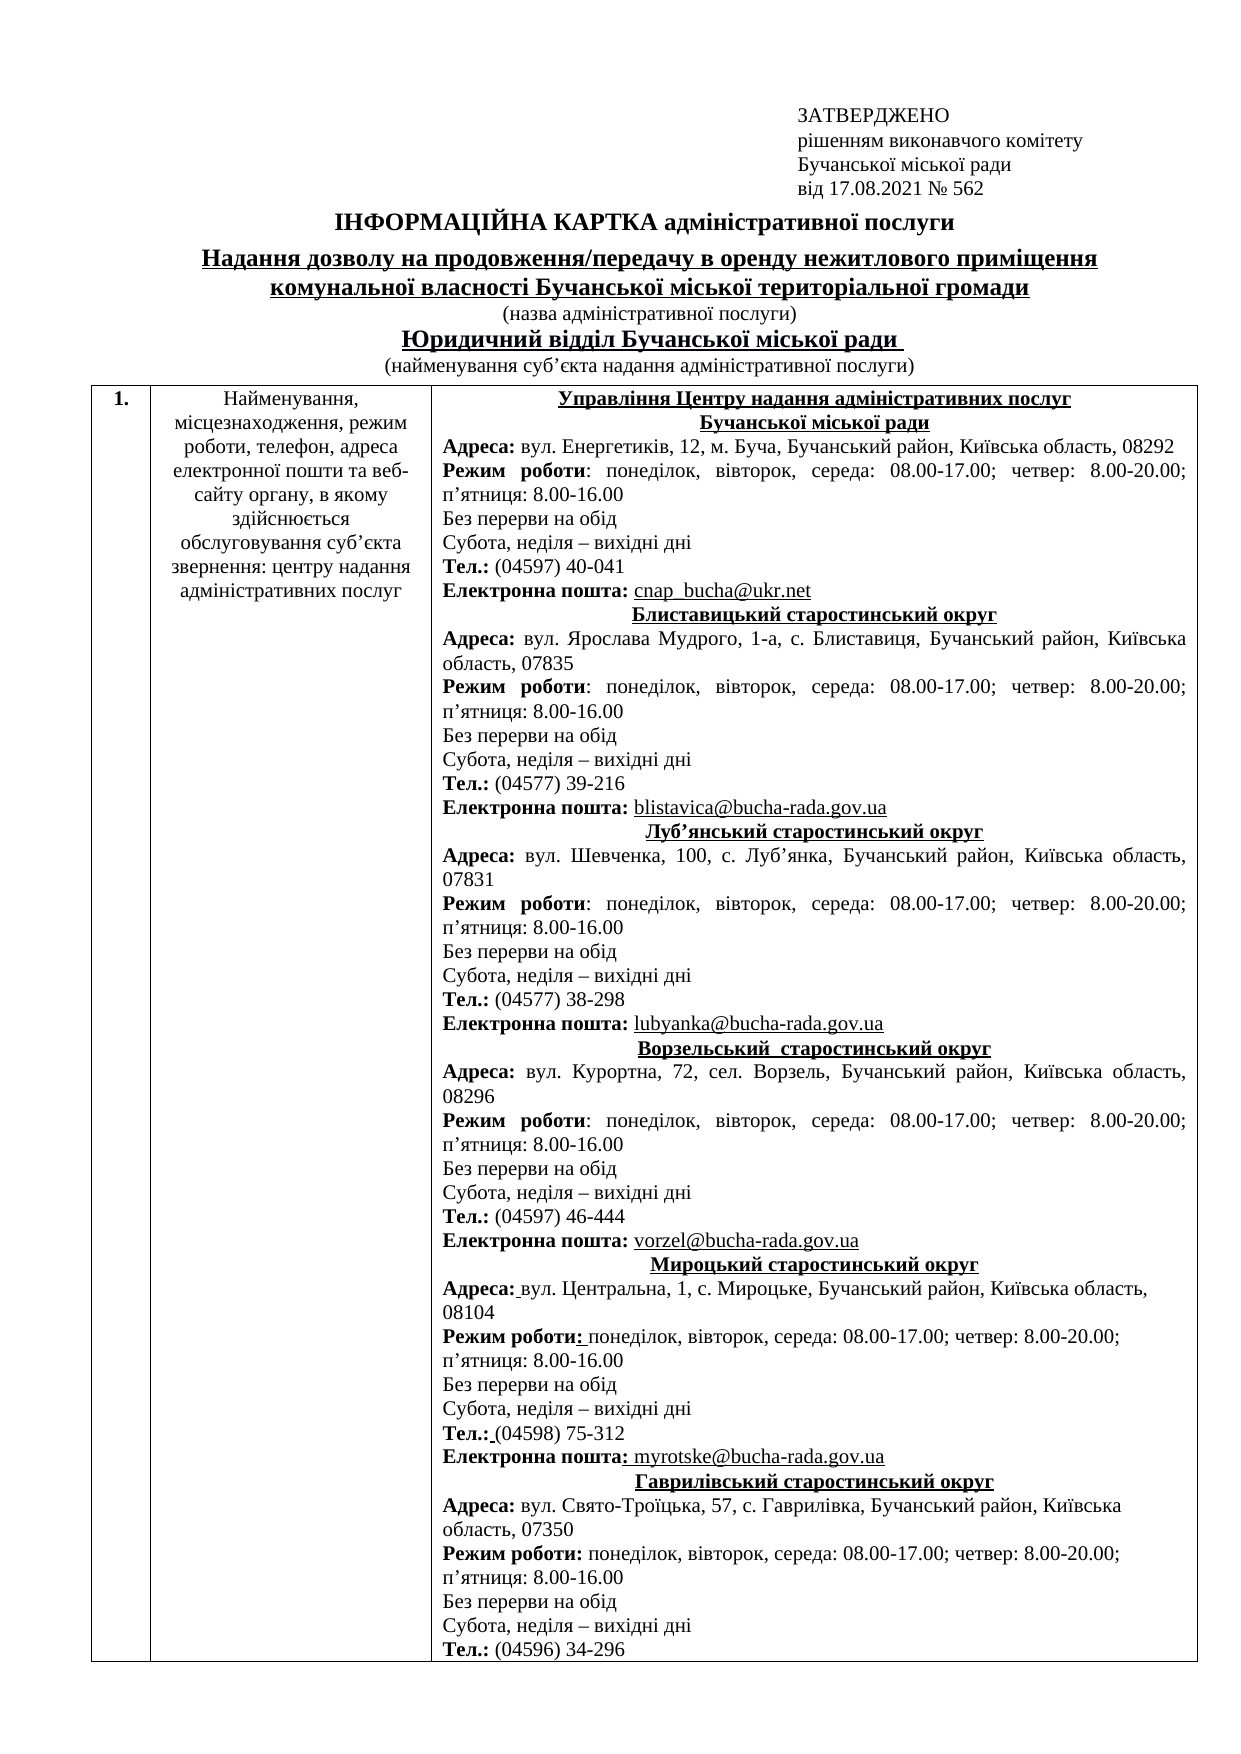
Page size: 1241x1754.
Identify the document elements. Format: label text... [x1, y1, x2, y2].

text Надання дозволу на продовження/передачу в оренду нежитлового приміщення комунальної власності Бучанської міської територіальної громади [148, 243, 1152, 301]
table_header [151, 386, 431, 1661]
table_header 1. [92, 386, 150, 1661]
text ЗАТВЕРДЖЕНО [797, 103, 1181, 127]
text (найменування суб’єкта надання адміністративної послуги) [148, 353, 1152, 377]
text Юридичний відділ Бучанської міської ради [148, 324, 1152, 353]
text (назва адміністративної послуги) [148, 301, 1152, 324]
text від 17.08.2021 № 562 8 [797, 176, 1078, 200]
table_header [432, 386, 1197, 1661]
text ІНФОРМАЦІЙНА КАРТКА адміністративної послуги [325, 207, 964, 236]
text Бучанської міської ради [797, 152, 1181, 176]
text рішенням виконавчого комітету [797, 127, 1181, 152]
